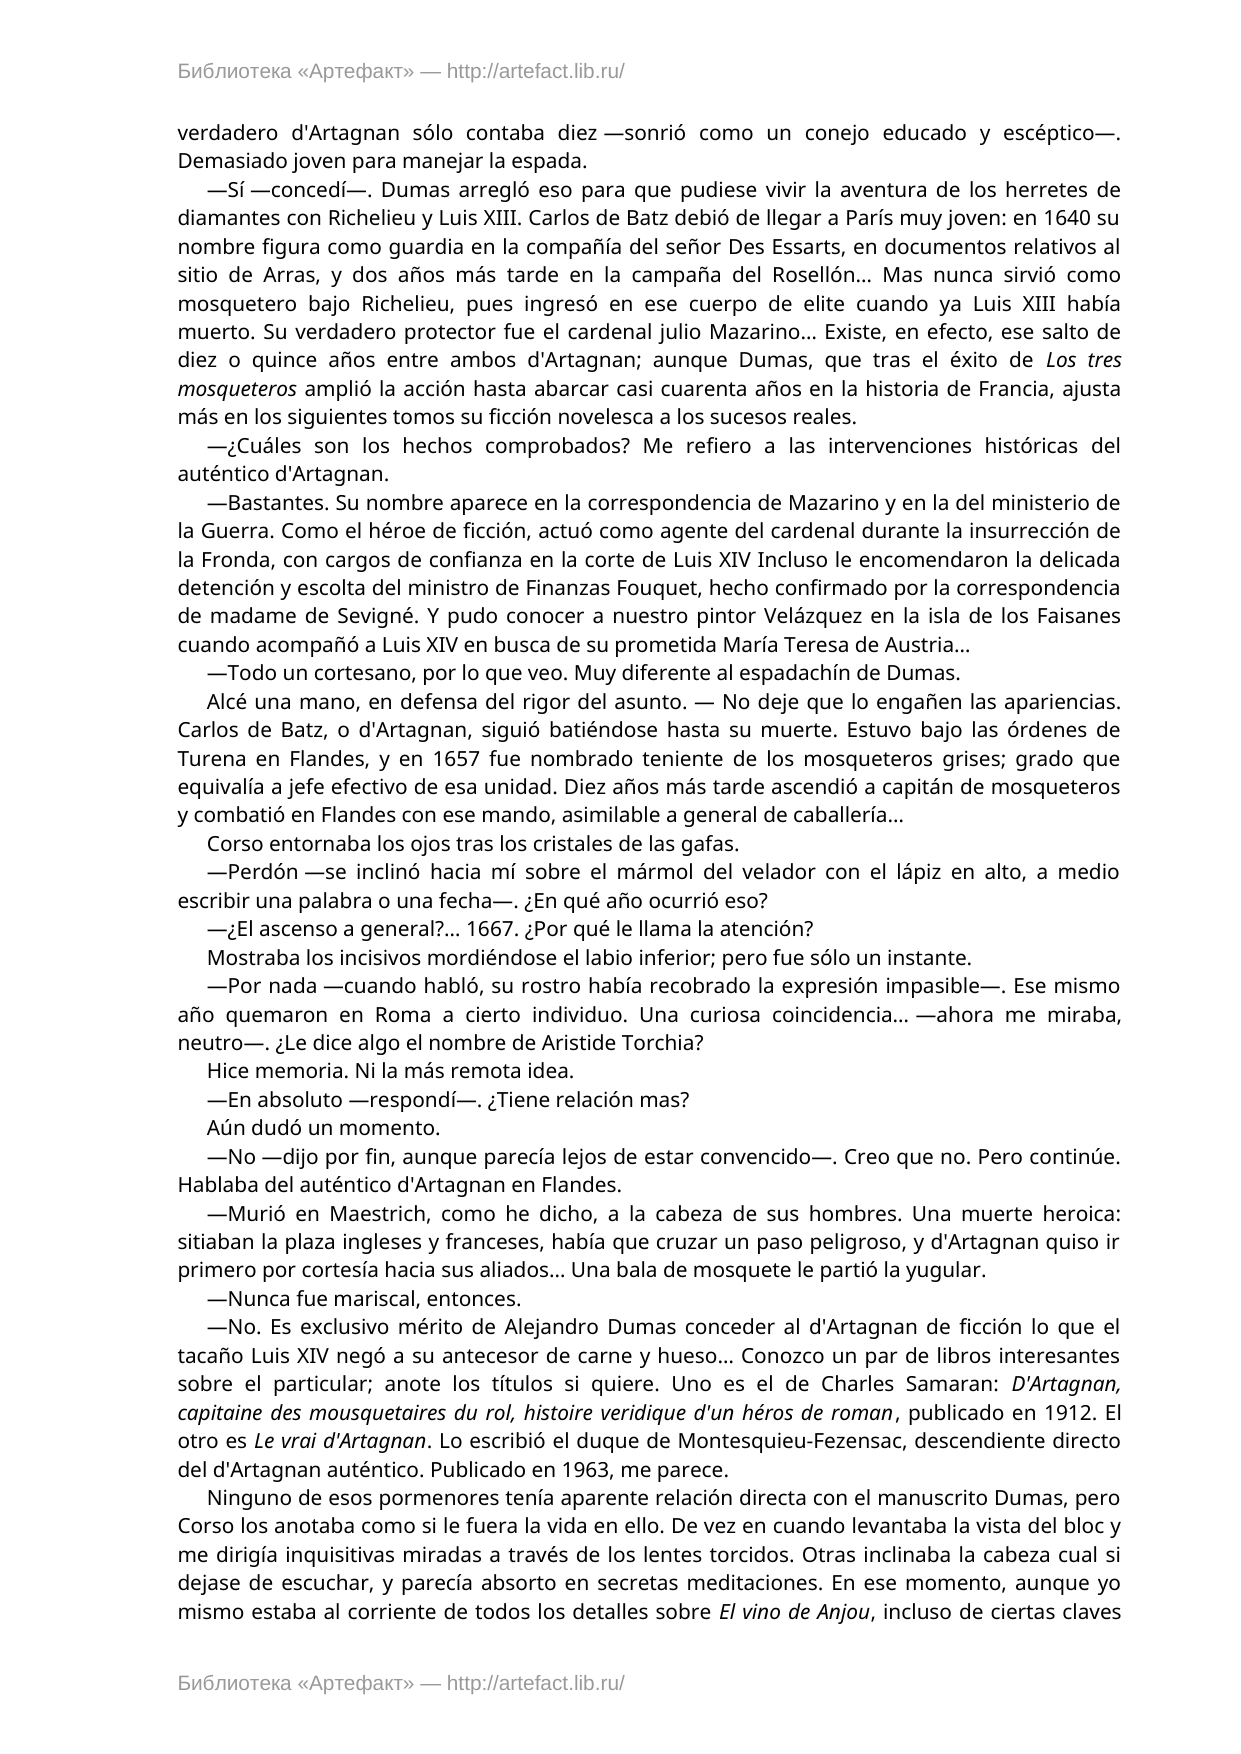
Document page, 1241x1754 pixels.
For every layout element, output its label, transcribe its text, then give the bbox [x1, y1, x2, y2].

text —¿Cuáles son los hechos comprobados? Me refiero a las intervenciones históricas del auténtico d'Artagnan. [177, 431, 1122, 488]
text Hice memoria. Ni la más remota idea. [177, 1057, 1122, 1085]
text —Perdón —se inclinó hacia mí sobre el mármol del velador con el lápiz en alto, a medio escribir una palabra o una fecha—. ¿En qué año ocurrió eso? [177, 857, 1122, 914]
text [177, 118, 1122, 175]
text —¿El ascenso a general?… 1667. ¿Por qué le llama la atención? [177, 914, 1122, 943]
text —Todo un cortesano, por lo que veo. Muy diferente al espadachín de Dumas. [177, 658, 1122, 687]
text —No. Es exclusivo mérito de Alejandro Dumas conceder al d'Artagnan de ficción lo que el tacaño Luis XIV negó a su antecesor de carne y hueso… Conozco un par de libros interesantes sobre el particular; anote los títulos si quiere. Uno es el de Charles Samaran: D'Artagnan, capitaine des mousquetaires du rol, histoire veridique d'un héros de roman, publicado en 1912. El otro es Le vrai d'Artagnan. Lo escribió el duque de Montesquieu-Fezensac, descendiente directo del d'Artagnan auténtico. Publicado en 1963, me parece. [177, 1312, 1122, 1483]
text —Por nada —cuando habló, su rostro había recobrado la expresión impasible—. Ese mismo año quemaron en Roma a cierto individuo. Una curiosa coincidencia… —ahora me miraba, neutro—. ¿Le dice algo el nombre de Aristide Torchia? [177, 971, 1122, 1057]
text Alcé una mano, en defensa del rigor del asunto. — No deje que lo engañen las apariencias. Carlos de Batz, o d'Artagnan, siguió batiéndose hasta su muerte. Estuvo bajo las órdenes de Turena en Flandes, y en 1657 fue nombrado teniente de los mosqueteros grises; grado que equivalía a jefe efectivo de esa unidad. Diez años más tarde ascendió a capitán de mosqueteros y combatió en Flandes con ese mando, asimilable a general de caballería… [177, 687, 1122, 829]
text —No —dijo por fin, aunque parecía lejos de estar convencido—. Creo que no. Pero continúe. Hablaba del auténtico d'Artagnan en Flandes. [177, 1142, 1122, 1199]
text Aún dudó un momento. [177, 1113, 1122, 1142]
text —Sí —concedí—. Dumas arregló eso para que pudiese vivir la aventura de los herretes de diamantes con Richelieu y Luis XIII. Carlos de Batz debió de llegar a París muy joven: en 1640 su nombre figura como guardia en la compañía del señor Des Essarts, en documentos relativos al sitio de Arras, y dos años más tarde en la campaña del Rosellón… Mas nunca sirvió como mosquetero bajo Richelieu, pues ingresó en ese cuerpo de elite cuando ya Luis XIII había muerto. Su verdadero protector fue el cardenal julio Mazarino… Existe, en efecto, ese salto de diez o quince años entre ambos d'Artagnan; aunque Dumas, que tras el éxito de Los tres mosqueteros amplió la acción hasta abarcar casi cuarenta años en la historia de Francia, ajusta más en los siguientes tomos su ficción novelesca a los sucesos reales. [177, 175, 1122, 431]
text Corso entornaba los ojos tras los cristales de las gafas. [177, 829, 1122, 857]
text —Nunca fue mariscal, entonces. [177, 1284, 1122, 1312]
text —En absoluto —respondí—. ¿Tiene relación mas? [177, 1085, 1122, 1113]
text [177, 1483, 1122, 1625]
text Mostraba los incisivos mordiéndose el labio inferior; pero fue sólo un instante. [177, 943, 1122, 971]
text —Bastantes. Su nombre aparece en la correspondencia de Mazarino y en la del ministerio de la Guerra. Como el héroe de ficción, actuó como agente del cardenal durante la insurrección de la Fronda, con cargos de confianza en la corte de Luis XIV Incluso le encomendaron la delicada detención y escolta del ministro de Finanzas Fouquet, hecho confirmado por la correspondencia de madame de Sevigné. Y pudo conocer a nuestro pintor Velázquez en la isla de los Faisanes cuando acompañó a Luis XIV en busca de su prometida María Teresa de Austria… [177, 488, 1122, 658]
text —Murió en Maestrich, como he dicho, a la cabeza de sus hombres. Una muerte heroica: sitiaban la plaza ingleses y franceses, había que cruzar un paso peligroso, y d'Artagnan quiso ir primero por cortesía hacia sus aliados… Una bala de mosquete le partió la yugular. [177, 1199, 1122, 1284]
